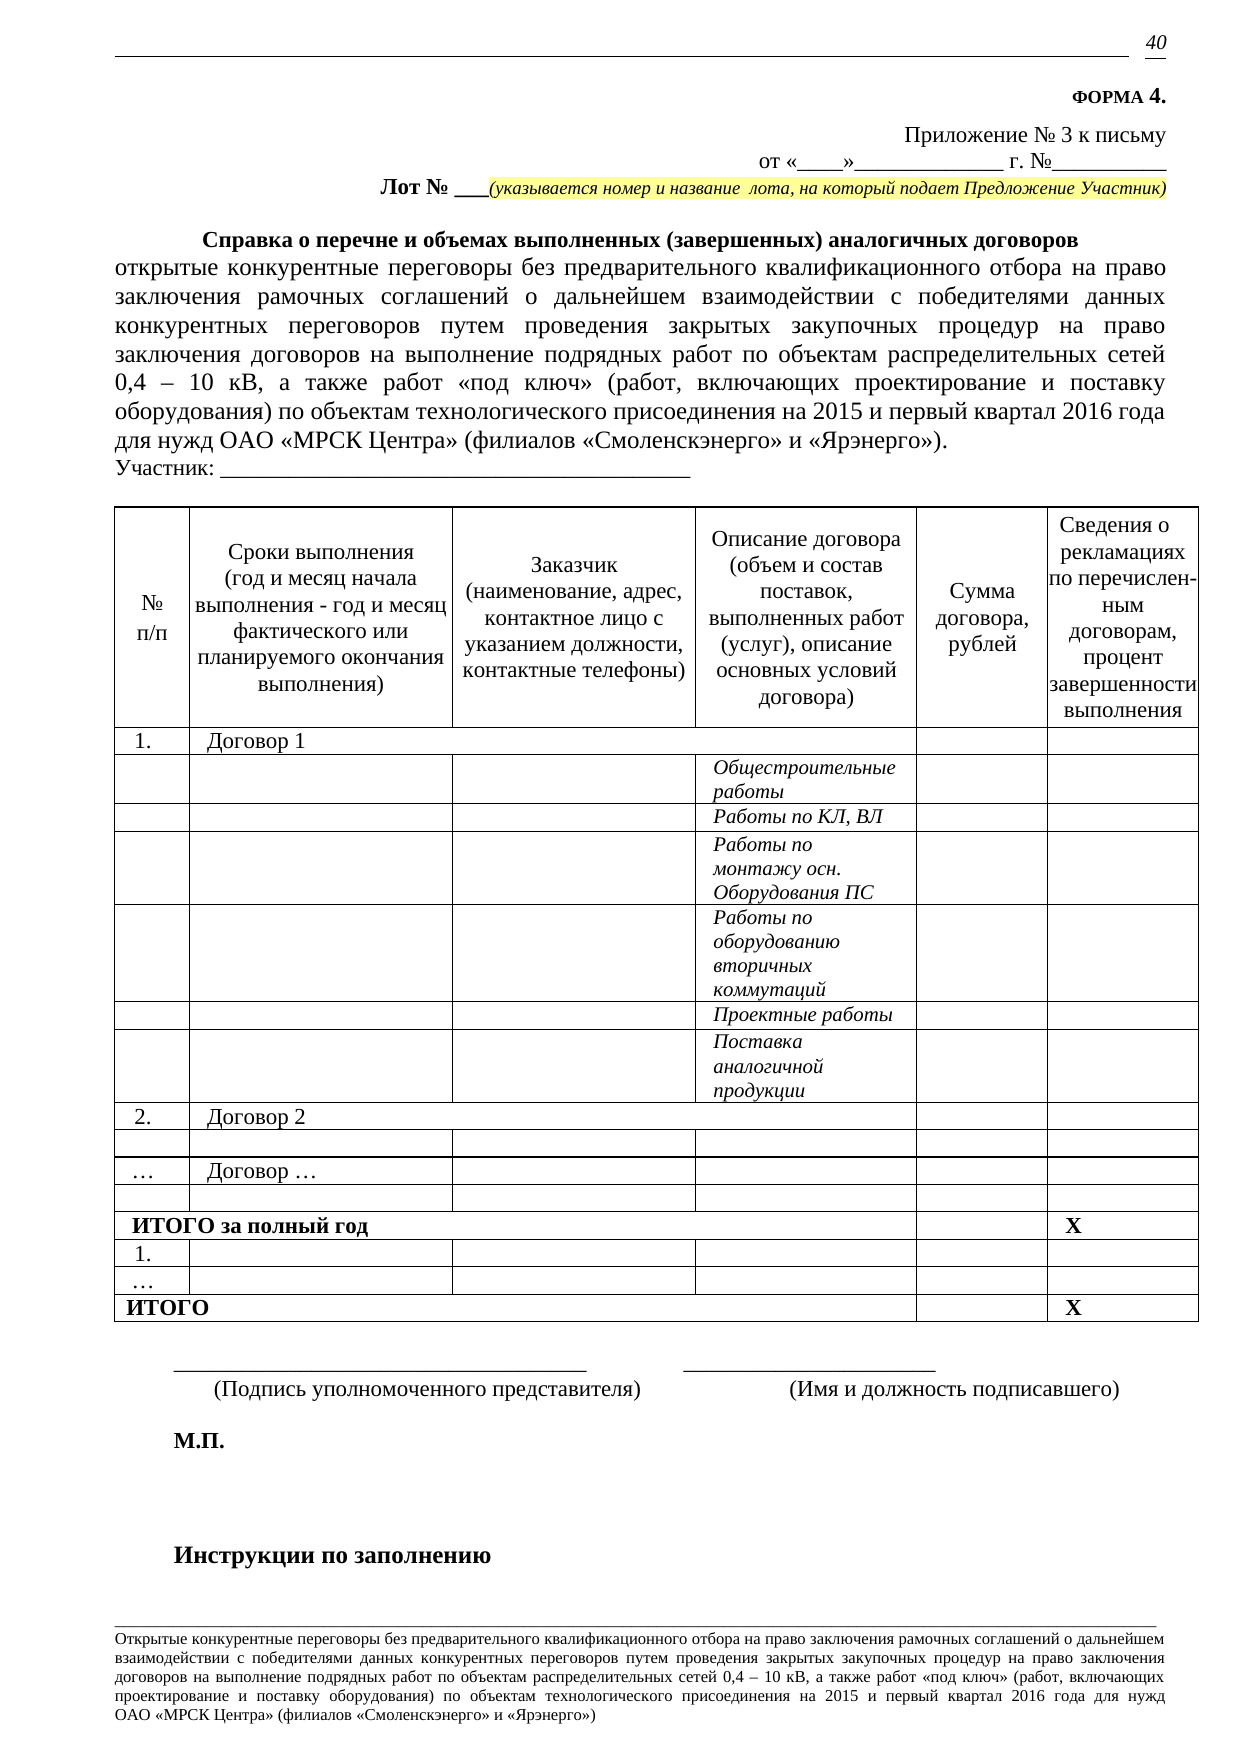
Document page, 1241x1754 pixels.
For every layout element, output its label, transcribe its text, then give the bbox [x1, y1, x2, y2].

table_cell [1048, 804, 1198, 831]
table_cell [190, 1240, 452, 1266]
table_cell Договор 2 [190, 1103, 916, 1129]
text ____________________________________ ______________________ [114, 1348, 1166, 1374]
table_cell Работы по оборудованию вторичных коммутаций [696, 905, 916, 1001]
table_cell [453, 1185, 695, 1211]
table_cell [696, 1130, 916, 1156]
table_header Сроки выполнения (год и месяц начала выполнения - год и месяц фактического или планируемого окончания выполнения) [190, 508, 452, 727]
table_cell [1048, 755, 1198, 803]
table_header Заказчик (наименование, адрес, контактное лицо с указанием должности, контактные телефоны) [453, 508, 695, 727]
table_cell [1048, 728, 1198, 754]
table_cell [115, 1030, 189, 1102]
table_cell [1048, 1002, 1198, 1028]
table_cell [1048, 1030, 1198, 1102]
text Лот № ___(указывается номер и название лота, на который подает Предложение Участник) [114, 173, 1166, 200]
table_cell [453, 755, 695, 803]
text Приложение № 3 к письму [714, 121, 1166, 147]
table_cell [917, 1030, 1047, 1102]
table_cell Поставка аналогичной продукции [696, 1030, 916, 1102]
table_cell Общестроительные работы [696, 755, 916, 803]
table_cell [453, 1130, 695, 1156]
table_cell Х [1048, 1295, 1198, 1321]
table_cell [1048, 1267, 1198, 1293]
table_cell [917, 1295, 1047, 1321]
table_cell [190, 804, 452, 831]
table_cell 1. [115, 1240, 189, 1266]
table_cell [190, 1002, 452, 1028]
table_cell [917, 1002, 1047, 1028]
text от «____»_____________ г. №__________ [714, 147, 1166, 173]
table_cell [917, 1185, 1047, 1211]
table_cell [190, 1267, 452, 1293]
table_cell [190, 755, 452, 803]
text форма 4. [114, 82, 1166, 108]
table_cell [190, 905, 452, 1001]
table_cell [1048, 832, 1198, 904]
table_header Сумма договора, рублей [917, 508, 1047, 727]
table_cell [917, 1158, 1047, 1184]
table_cell [453, 832, 695, 904]
table_cell ИТОГО за полный год [115, 1212, 916, 1239]
table_cell [917, 1130, 1047, 1156]
table_cell 2. [115, 1103, 189, 1129]
table_cell [917, 832, 1047, 904]
table_cell [115, 1130, 189, 1156]
table_cell [917, 1212, 1047, 1239]
table_cell [453, 1158, 695, 1184]
table_cell [115, 755, 189, 803]
table_cell [917, 905, 1047, 1001]
text М.П. [114, 1427, 1166, 1454]
table_cell Х [1048, 1212, 1198, 1239]
table_cell [1048, 905, 1198, 1001]
table_cell Проектные работы [696, 1002, 916, 1028]
table_cell [190, 1030, 452, 1102]
table_cell [1048, 1185, 1198, 1211]
table_header Описание договора (объем и состав поставок, выполненных работ (услуг), описание основных условий договора) [696, 508, 916, 727]
table_cell Договор 1 [190, 728, 916, 754]
table_cell [190, 1185, 452, 1211]
table_cell [453, 905, 695, 1001]
table_cell [917, 804, 1047, 831]
table_cell Договор … [190, 1158, 452, 1184]
table_cell … [115, 1158, 189, 1184]
table_cell [453, 1030, 695, 1102]
table_cell 1. [115, 728, 189, 754]
table_cell [453, 1267, 695, 1293]
table_cell [917, 1267, 1047, 1293]
table_cell [453, 804, 695, 831]
table_cell [115, 832, 189, 904]
table_cell [917, 1103, 1047, 1129]
table_cell … [115, 1267, 189, 1293]
table_cell [696, 1240, 916, 1266]
table_header № п/п [115, 508, 189, 727]
table_cell [1048, 1158, 1198, 1184]
text открытые конкурентные переговоры без предварительного квалификационного отбора на право заключения рамочных соглашений о дальнейшем взаимодействии с победителями данных конкурентных переговоров путем проведения закрытых закупочных процедур на право заключения договоров на выполнение подрядных работ по объектам распределительных сетей 0,4 – 10 кВ, а также работ «под ключ» (работ, включающих проектирование и поставку оборудования) по объектам технологического присоединения на 2015 и первый квартал 2016 года для нужд ОАО «МРСК Центра» (филиалов «Смоленскэнерго» и «Ярэнерго»). [114, 252, 1166, 454]
table_cell ИТОГО [115, 1295, 916, 1321]
text Инструкции по заполнению [114, 1540, 1166, 1569]
table_cell [453, 1002, 695, 1028]
table_cell [917, 755, 1047, 803]
table_cell [115, 804, 189, 831]
table_cell [917, 1240, 1047, 1266]
table_cell [696, 1185, 916, 1211]
table_cell [115, 1185, 189, 1211]
table_cell [696, 1158, 916, 1184]
table_cell [115, 905, 189, 1001]
table_cell [1048, 1240, 1198, 1266]
table_cell [453, 1240, 695, 1266]
table_cell [115, 1002, 189, 1028]
table_cell [1048, 1130, 1198, 1156]
text Справка о перечне и объемах выполненных (завершенных) аналогичных договоров [114, 226, 1166, 252]
table_cell [696, 1267, 916, 1293]
text (Подпись уполномоченного представителя) (Имя и должность подписавшего) [114, 1374, 1166, 1401]
table_cell [1048, 1103, 1198, 1129]
table_header Сведения о рекламациях по перечислен-ным договорам, процент завершенности выполнения [1048, 508, 1198, 727]
table_cell Работы по КЛ, ВЛ [696, 804, 916, 831]
text Участник: _________________________________________ [114, 454, 1166, 480]
table_cell [917, 728, 1047, 754]
table_cell [190, 832, 452, 904]
table_cell Работы по монтажу осн. Оборудования ПС [696, 832, 916, 904]
table_cell [190, 1130, 452, 1156]
